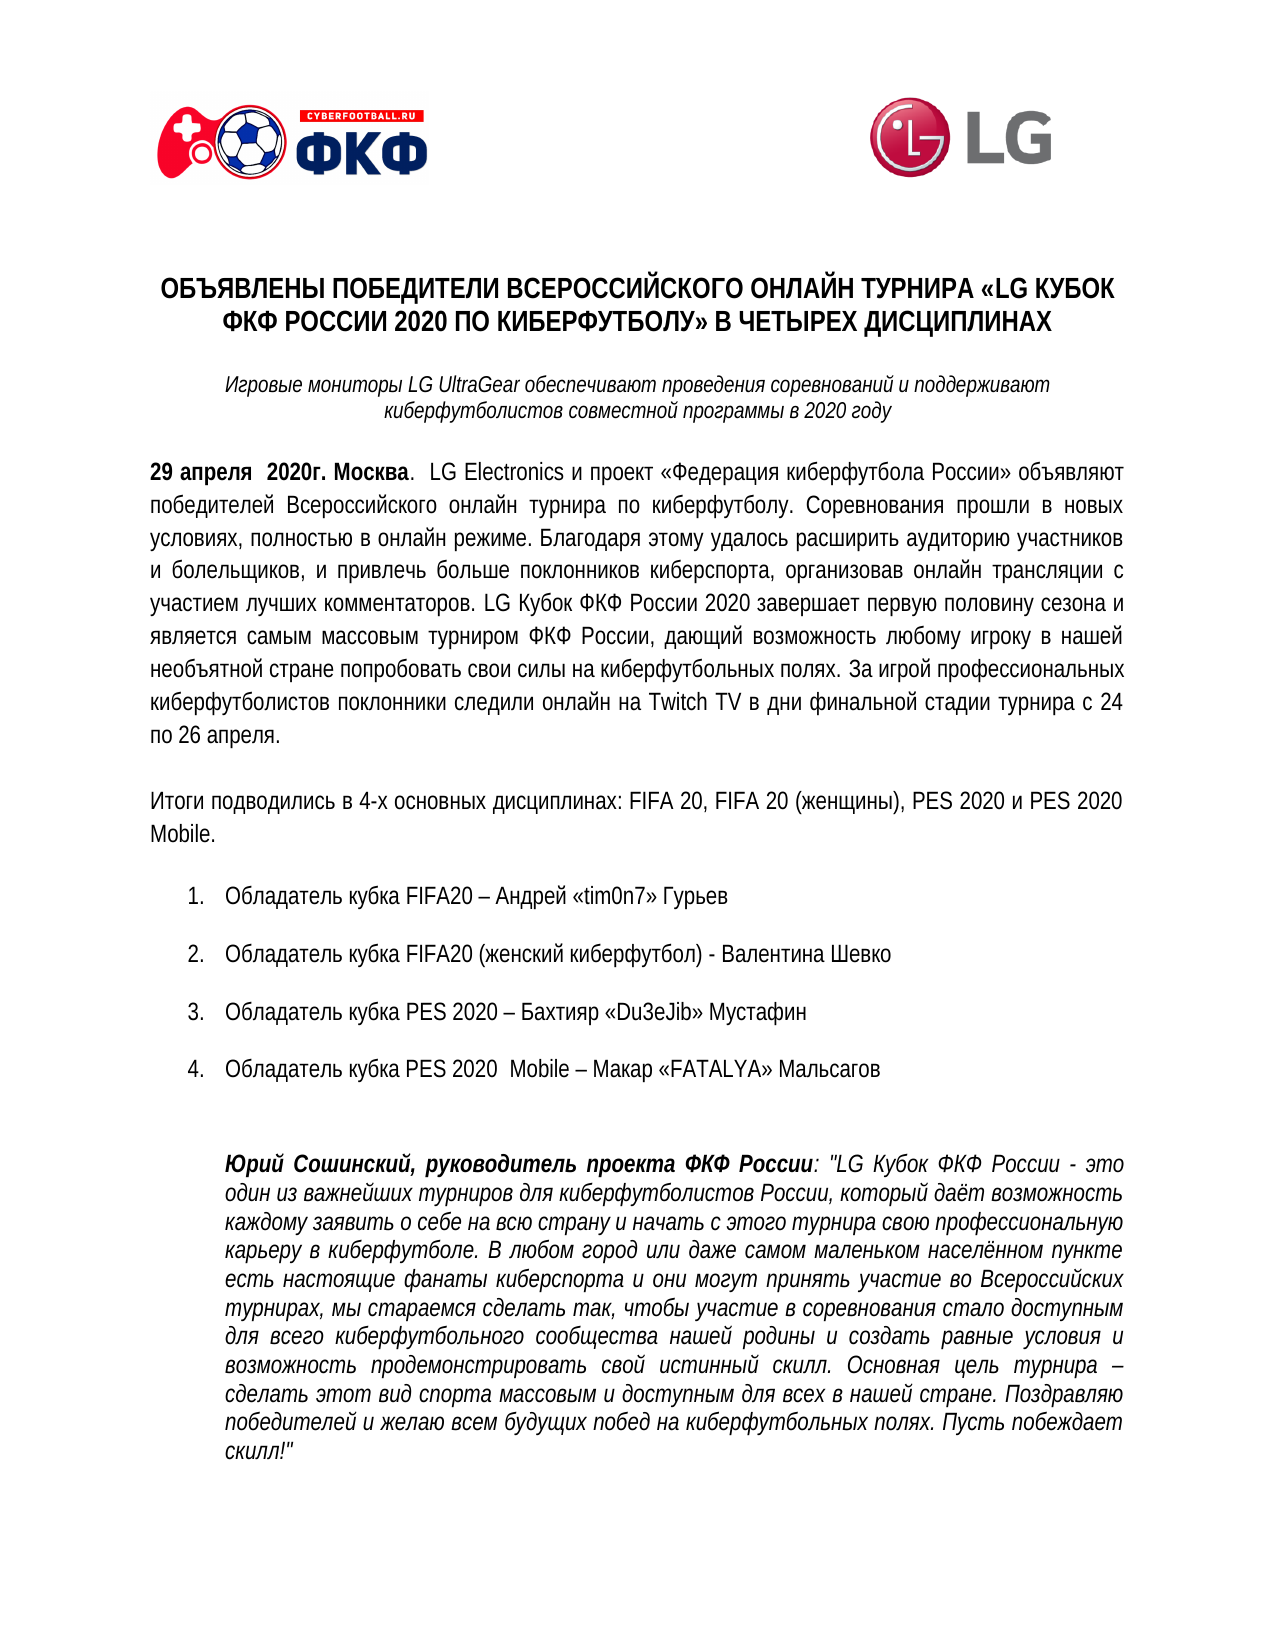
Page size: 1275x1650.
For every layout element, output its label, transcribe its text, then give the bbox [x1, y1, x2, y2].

list Обладатель кубка PES 2020 Mobile – Макар «FATALYA» Мальсагов [187, 1054, 1125, 1083]
text Игровые мониторы LG UltraGear обеспечивают проведения соревнований и поддерживают киберфутболистов совместной программы в 2020 году [150, 371, 1125, 424]
list Обладатель кубка FIFA20 (женский киберфутбол) - Валентина Шевко [187, 939, 1125, 967]
text Итоги подводились в 4-х основных дисциплинах: FIFA 20, FIFA 20 (женщины), PES 2020 и PES 2020 Mobile. [150, 786, 1125, 847]
list Обладатель кубка FIFA20 – Андрей «tim0n7» Гурьев [187, 881, 1125, 909]
picture [150, 91, 429, 185]
picture [835, 73, 1102, 185]
list Обладатель кубка PES 2020 – Бахтияр «Du3eJib» Мустафин [187, 997, 1125, 1025]
text Юрий Сошинский, руководитель проекта ФКФ России: "LG Кубок ФКФ России - это один из важнейших турниров для киберфутболистов России, который даёт возможность каждому заявить о себе на всю страну и начать с этого турнира свою профессиональную карьеру в киберфутболе. В любом город или даже самом маленьком населённом пункте есть настоящие фанаты киберспорта и они могут принять участие во Всероссийских турнирах, мы стараемся сделать так, чтобы участие в соревнования стало доступным для всего киберфутбольного сообщества нашей родины и создать равные условия и возможность продемонстрировать свой истинный скилл. Основная цель турнира – сделать этот вид спорта массовым и доступным для всех в нашей стране. Поздравляю победителей и желаю всем будущих побед на киберфутбольных полях. Пусть побеждает скилл!" [225, 1149, 1125, 1464]
text 29 апреля 2020г. Москва. LG Electronics и проект «Федерация киберфутбола России» объявляют победителей Всероссийского онлайн турнира по киберфутболу. Соревнования прошли в новых условиях, полностью в онлайн режиме. Благодаря этому удалось расширить аудиторию участников и болельщиков, и привлечь больше поклонников киберспорта, организовав онлайн трансляции с участием лучших комментаторов. LG Кубок ФКФ России 2020 завершает первую половину сезона и является самым массовым турниром ФКФ России, дающий возможность любому игроку в нашей необъятной стране попробовать свои силы на киберфутбольных полях. За игрой профессиональных киберфутболистов поклонники следили онлайн на Twitch TV в дни финальной стадии турнира c 24 по 26 апреля. [150, 424, 1125, 749]
